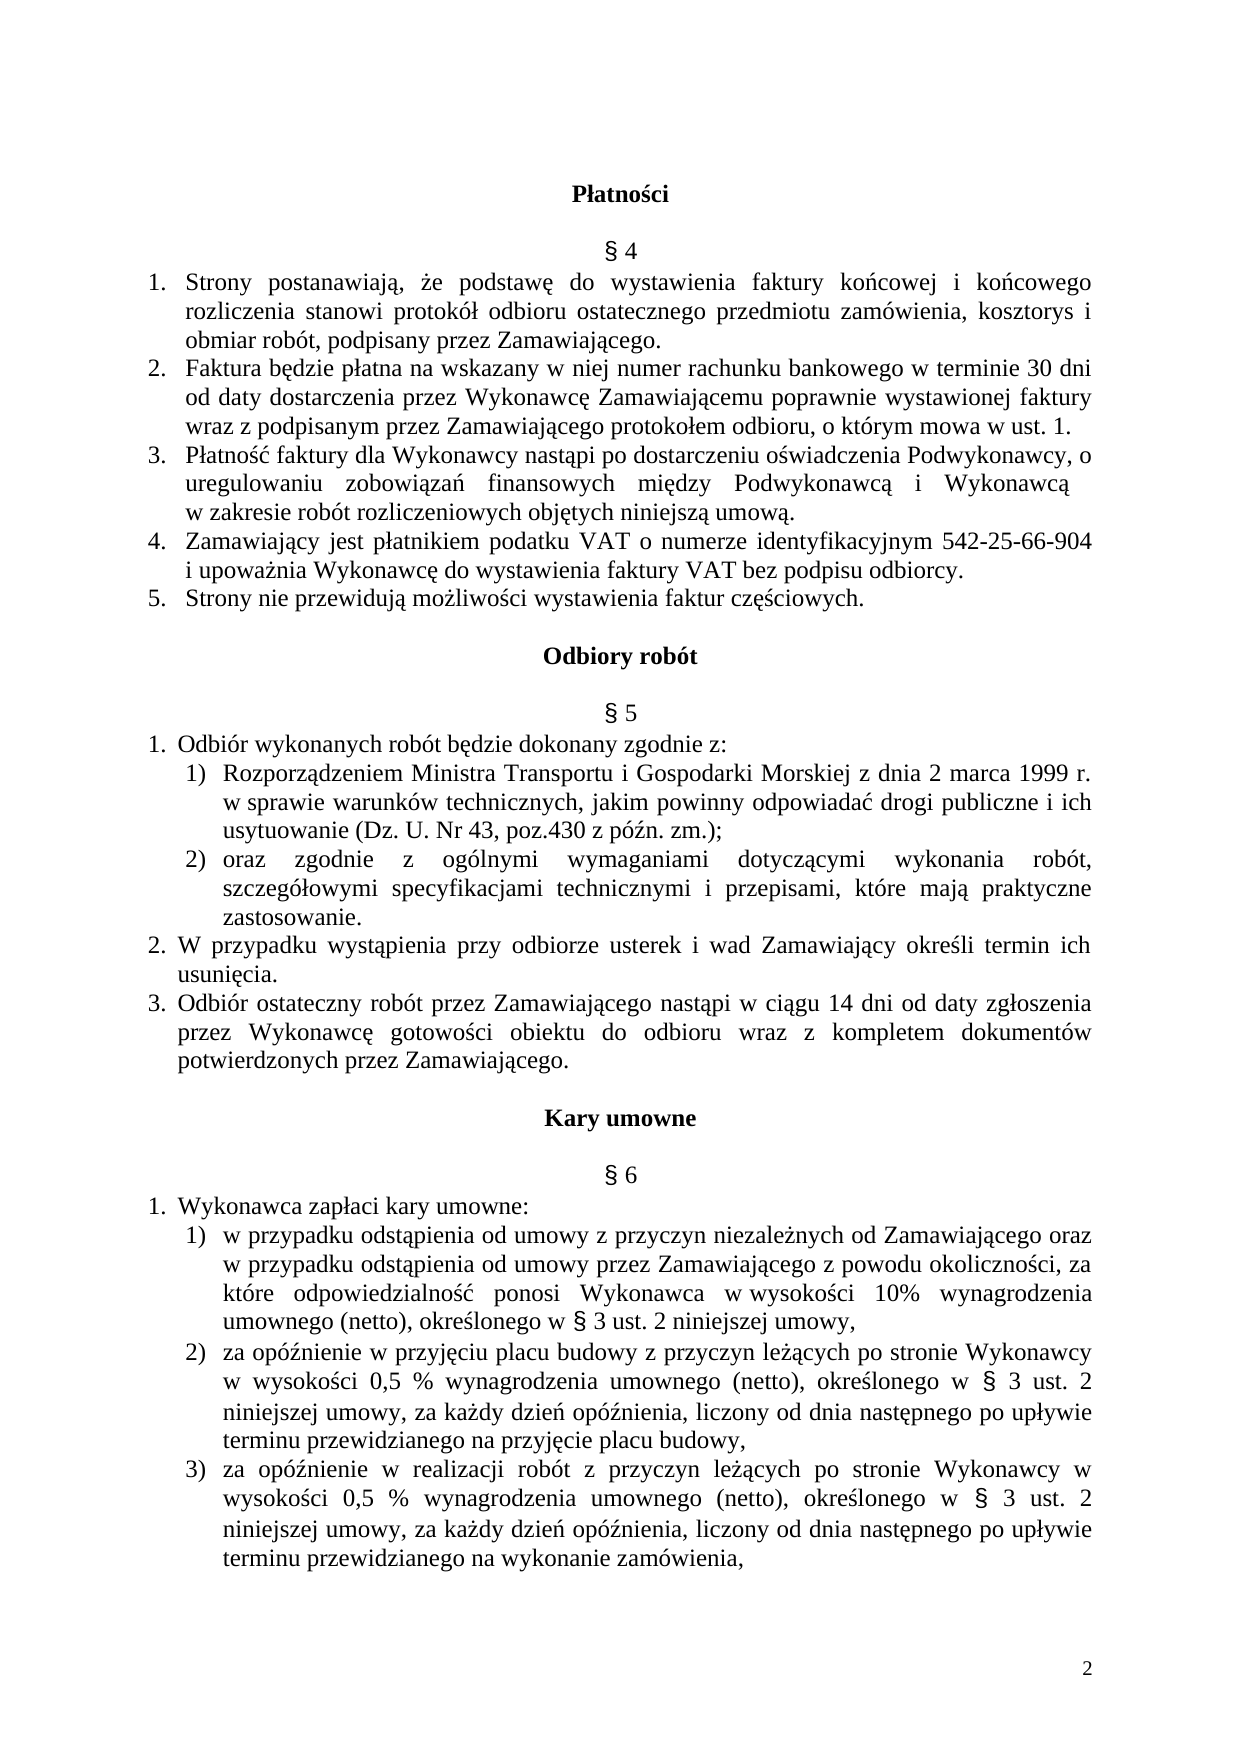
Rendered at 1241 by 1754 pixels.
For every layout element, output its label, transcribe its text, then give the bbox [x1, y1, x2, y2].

text Kary umowne [148, 1103, 1092, 1132]
list W przypadku wystąpienia przy odbiorze usterek i wad Zamawiający określi termin ich usunięcia. [148, 931, 1092, 988]
list Zamawiający jest płatnikiem podatku VAT o numerze identyfikacyjnym 542-25-66-904 i upoważnia Wykonawcę do wystawienia faktury VAT bez podpisu odbiorcy. [148, 526, 1092, 583]
list Odbiór ostateczny robót przez Zamawiającego nastąpi w ciągu 14 dni od daty zgłoszenia przez Wykonawcę gotowości obiektu do odbioru wraz z kompletem dokumentów potwierdzonych przez Zamawiającego. [148, 988, 1092, 1074]
list za opóźnienie w realizacji robót z przyczyn leżących po stronie Wykonawcy w wysokości 0,5 % wynagrodzenia umownego (netto), określonego w 3 ust. 2 niniejszej umowy, za każdy dzień opóźnienia, liczony od dnia następnego po upływie terminu przewidzianego na wykonanie zamówienia, [185, 1454, 1092, 1571]
list Strony nie przewidują możliwości wystawienia faktur częściowych. [148, 583, 1092, 612]
list oraz zgodnie z ogólnymi wymaganiami dotyczącymi wykonania robót, szczegółowymi specyfikacjami technicznymi i przepisami, które mają praktyczne zastosowanie. [185, 844, 1092, 931]
text 4 [148, 236, 1092, 267]
text Odbiory robót [148, 641, 1092, 670]
text 6 [148, 1161, 1092, 1191]
list Odbiór wykonanych robót będzie dokonany zgodnie z: [148, 729, 1092, 758]
list Faktura będzie płatna na wskazany w niej numer rachunku bankowego w terminie 30 dni od daty dostarczenia przez Wykonawcę Zamawiającemu poprawnie wystawionej faktury wraz z podpisanym przez Zamawiającego protokołem odbioru, o którym mowa w ust. 1. [148, 353, 1092, 440]
list Strony postanawiają, że podstawę do wystawienia faktury końcowej i końcowego rozliczenia stanowi protokół odbioru ostatecznego przedmiotu zamówienia, kosztorys i obmiar robót, podpisany przez Zamawiającego. [148, 267, 1092, 353]
list za opóźnienie w przyjęciu placu budowy z przyczyn leżących po stronie Wykonawcy w wysokości 0,5 % wynagrodzenia umownego (netto), określonego w 3 ust. 2 niniejszej umowy, za każdy dzień opóźnienia, liczony od dnia następnego po upływie terminu przewidzianego na przyjęcie placu budowy, [185, 1337, 1092, 1454]
list Rozporządzeniem Ministra Transportu i Gospodarki Morskiej z dnia 2 marca 1999 r. w sprawie warunków technicznych, jakim powinny odpowiadać drogi publiczne i ich usytuowanie (Dz. U. Nr 43, poz.430 z późn. zm.); [185, 758, 1092, 844]
list Wykonawca zapłaci kary umowne: [148, 1191, 1092, 1220]
text 5 [148, 698, 1092, 729]
list Płatność faktury dla Wykonawcy nastąpi po dostarczeniu oświadczenia Podwykonawcy, o uregulowaniu zobowiązań finansowych między Podwykonawcą i Wykonawcą w zakresie robót rozliczeniowych objętych niniejszą umową. [148, 440, 1092, 526]
list w przypadku odstąpienia od umowy z przyczyn niezależnych od Zamawiającego oraz w przypadku odstąpienia od umowy przez Zamawiającego z powodu okoliczności, za które odpowiedzialność ponosi Wykonawca w wysokości 10% wynagrodzenia umownego (netto), określonego w 3 ust. 2 niniejszej umowy, [185, 1220, 1092, 1337]
text Płatności [148, 179, 1092, 208]
